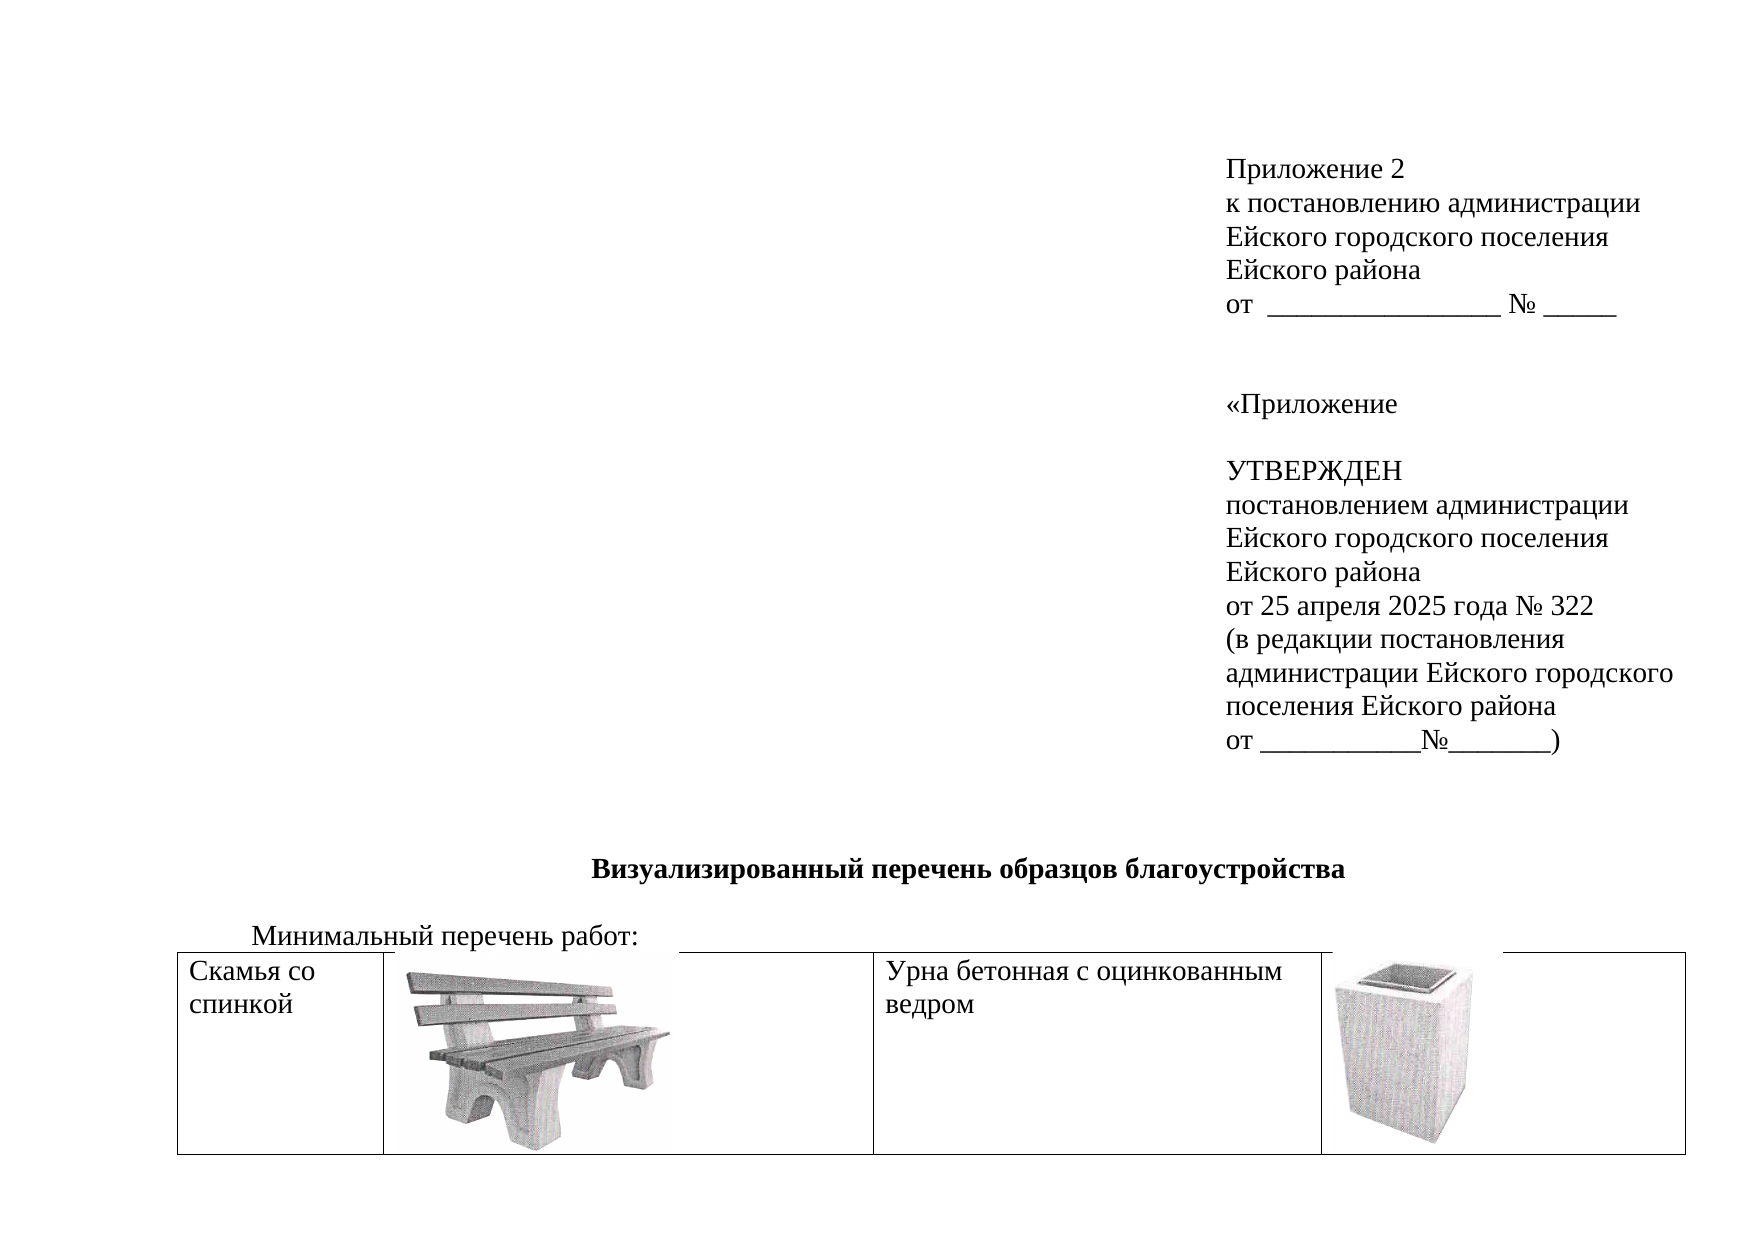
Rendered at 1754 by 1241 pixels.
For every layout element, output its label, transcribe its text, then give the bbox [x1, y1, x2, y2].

text Ейского района [1007, 252, 1686, 286]
text от 25 апреля 2025 года № 322 [1226, 588, 1683, 621]
text постановлением администрации Ейского городского поселения Ейского района [1226, 487, 1683, 588]
table_header [680, 953, 873, 1154]
text от ___________№_______) [1211, 722, 1683, 755]
picture [1332, 952, 1503, 1152]
text Ейского городского поселения [1007, 219, 1686, 252]
text Приложение 2 [1226, 152, 1686, 185]
text Визуализированный перечень образцов благоустройства [177, 851, 1686, 885]
table_header [384, 953, 394, 1154]
text УТВЕРЖДЕН [1226, 453, 1683, 487]
table_header Урна бетонная с оцинкованным ведром [874, 953, 1321, 1154]
table_header [1322, 953, 1685, 1154]
text Минимальный перечень работ: [177, 918, 1686, 952]
text от ________________ № _____ [1007, 286, 1686, 319]
text администрации Ейского городского поселения Ейского района [1226, 655, 1683, 722]
text «Приложение [1007, 386, 1683, 420]
text к постановлению администрации [1007, 185, 1686, 219]
text (в редакции постановления [1226, 621, 1683, 655]
table_header Скамья со спинкой [178, 953, 383, 1154]
picture [394, 952, 680, 1154]
